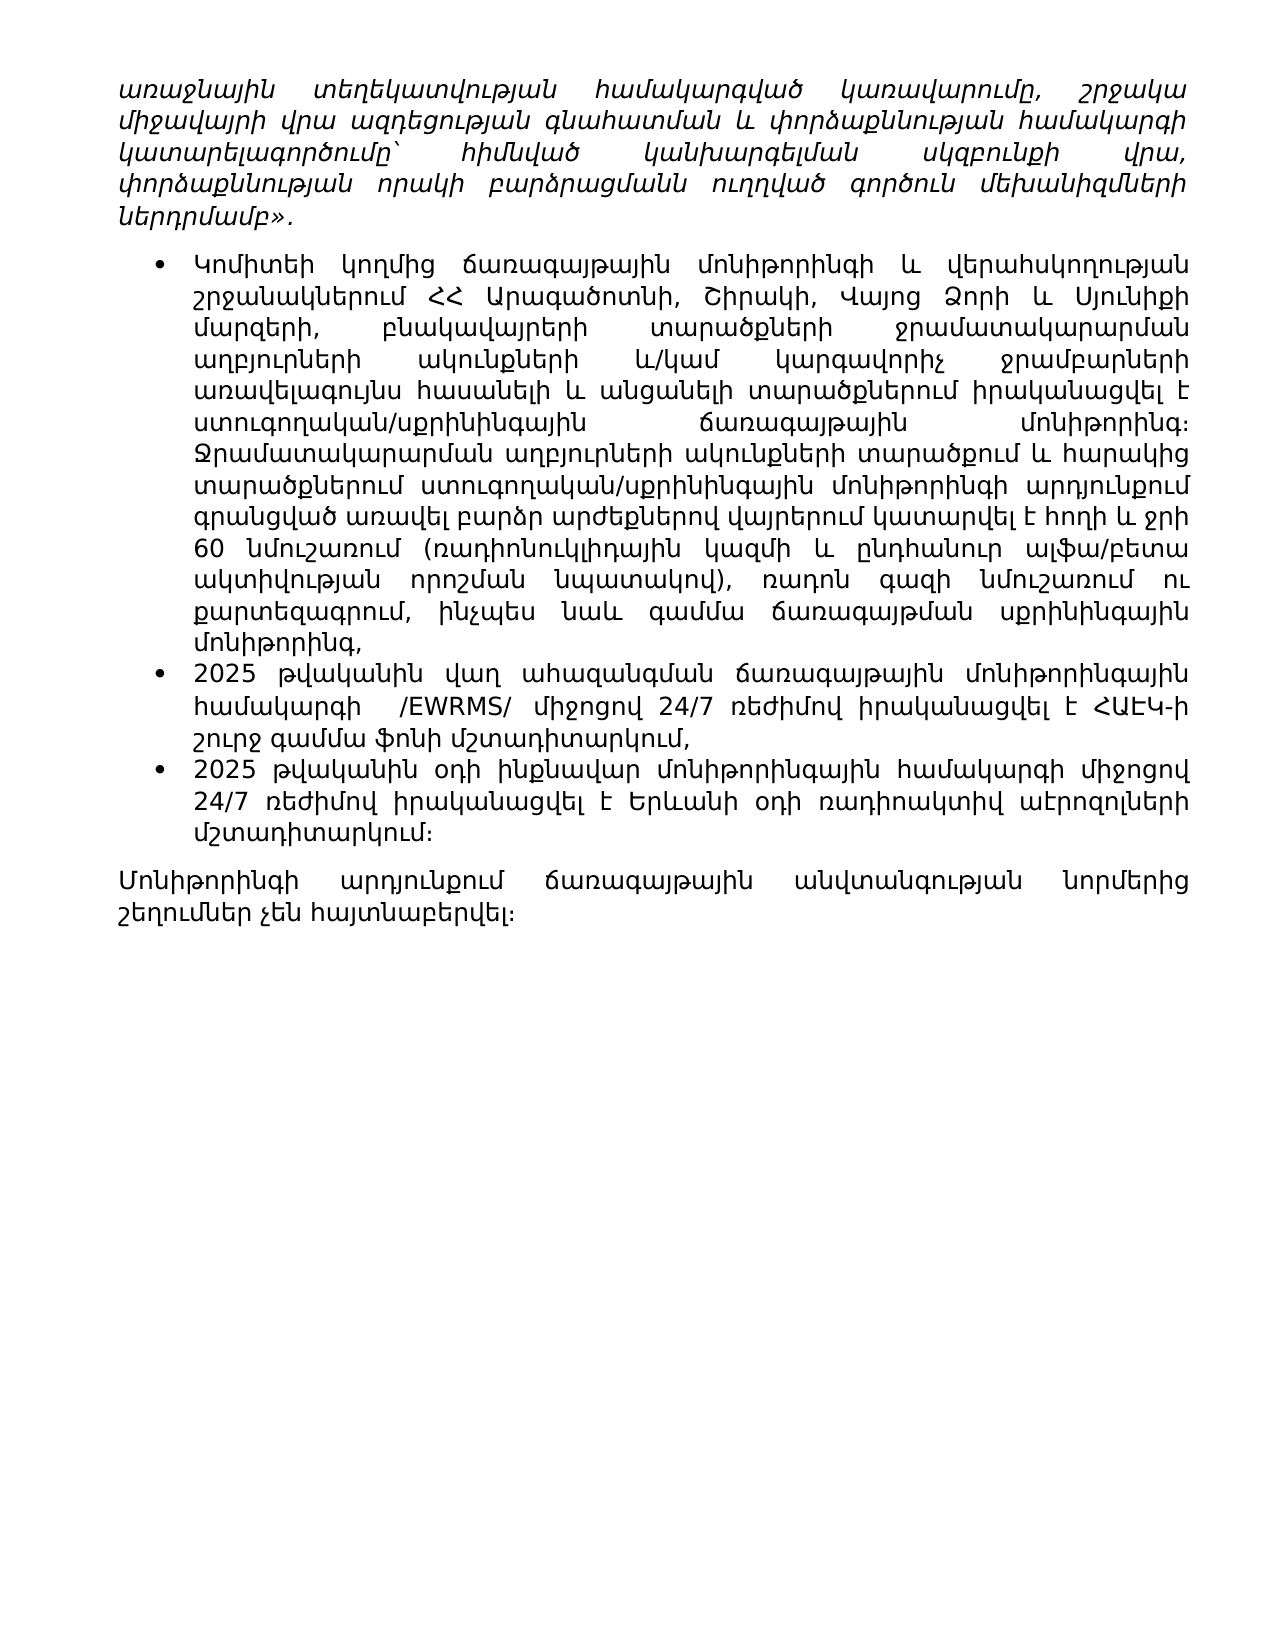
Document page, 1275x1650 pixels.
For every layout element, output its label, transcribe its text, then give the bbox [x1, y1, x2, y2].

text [118, 75, 1191, 232]
list Կոմիտեի կողմից ճառագայթային մոնիթորինգի և վերահսկողության շրջանակներում ՀՀ Արագածոտնի, Շիրակի, Վայոց Ձորի և Սյունիքի մարզերի, բնակավայրերի տարածքների ջրամատակարարման աղբյուրների ակունքների և/կամ կարգավորիչ ջրամբարների առավելագույնս հասանելի և անցանելի տարածքներում իրականացվել է ստուգողական/սքրինինգային ճառագայթային մոնիթորինգ։ Ջրամատակարարման աղբյուրների ակունքների տարածքում և հարակից տարածքներում ստուգողական/սքրինինգային մոնիթորինգի արդյունքում գրանցված առավել բարձր արժեքներով վայրերում կատարվել է հողի և ջրի 60 նմուշառում (ռադիոնուկլիդային կազմի և ընդհանուր ալֆա/բետա ակտիվության որոշման նպատակով), ռադոն գազի նմուշառում ու քարտեզագրում, ինչպես նաև գամմա ճառագայթման սքրինինգային մոնիթորինգ, [156, 251, 1191, 657]
list 2025 թվականին վաղ ահազանգման ճառագայթային մոնիթորինգային համակարգի /EWRMS/ միջոցով 24/7 ռեժիմով իրականացվել է ՀԱԷԿ-ի շուրջ գամմա ֆոնի մշտադիտարկում, [156, 660, 1191, 753]
list 2025 թվականին օդի ինքնավար մոնիթորինգային համակարգի միջոցով 24/7 ռեժիմով իրականացվել է Երևանի օդի ռադիոակտիվ աէրոզոլների մշտադիտարկում։ [156, 755, 1191, 847]
text Մոնիթորինգի արդյունքում ճառագայթային անվտանգության նորմերից շեղումներ չեն հայտնաբերվել։ [118, 866, 1191, 927]
